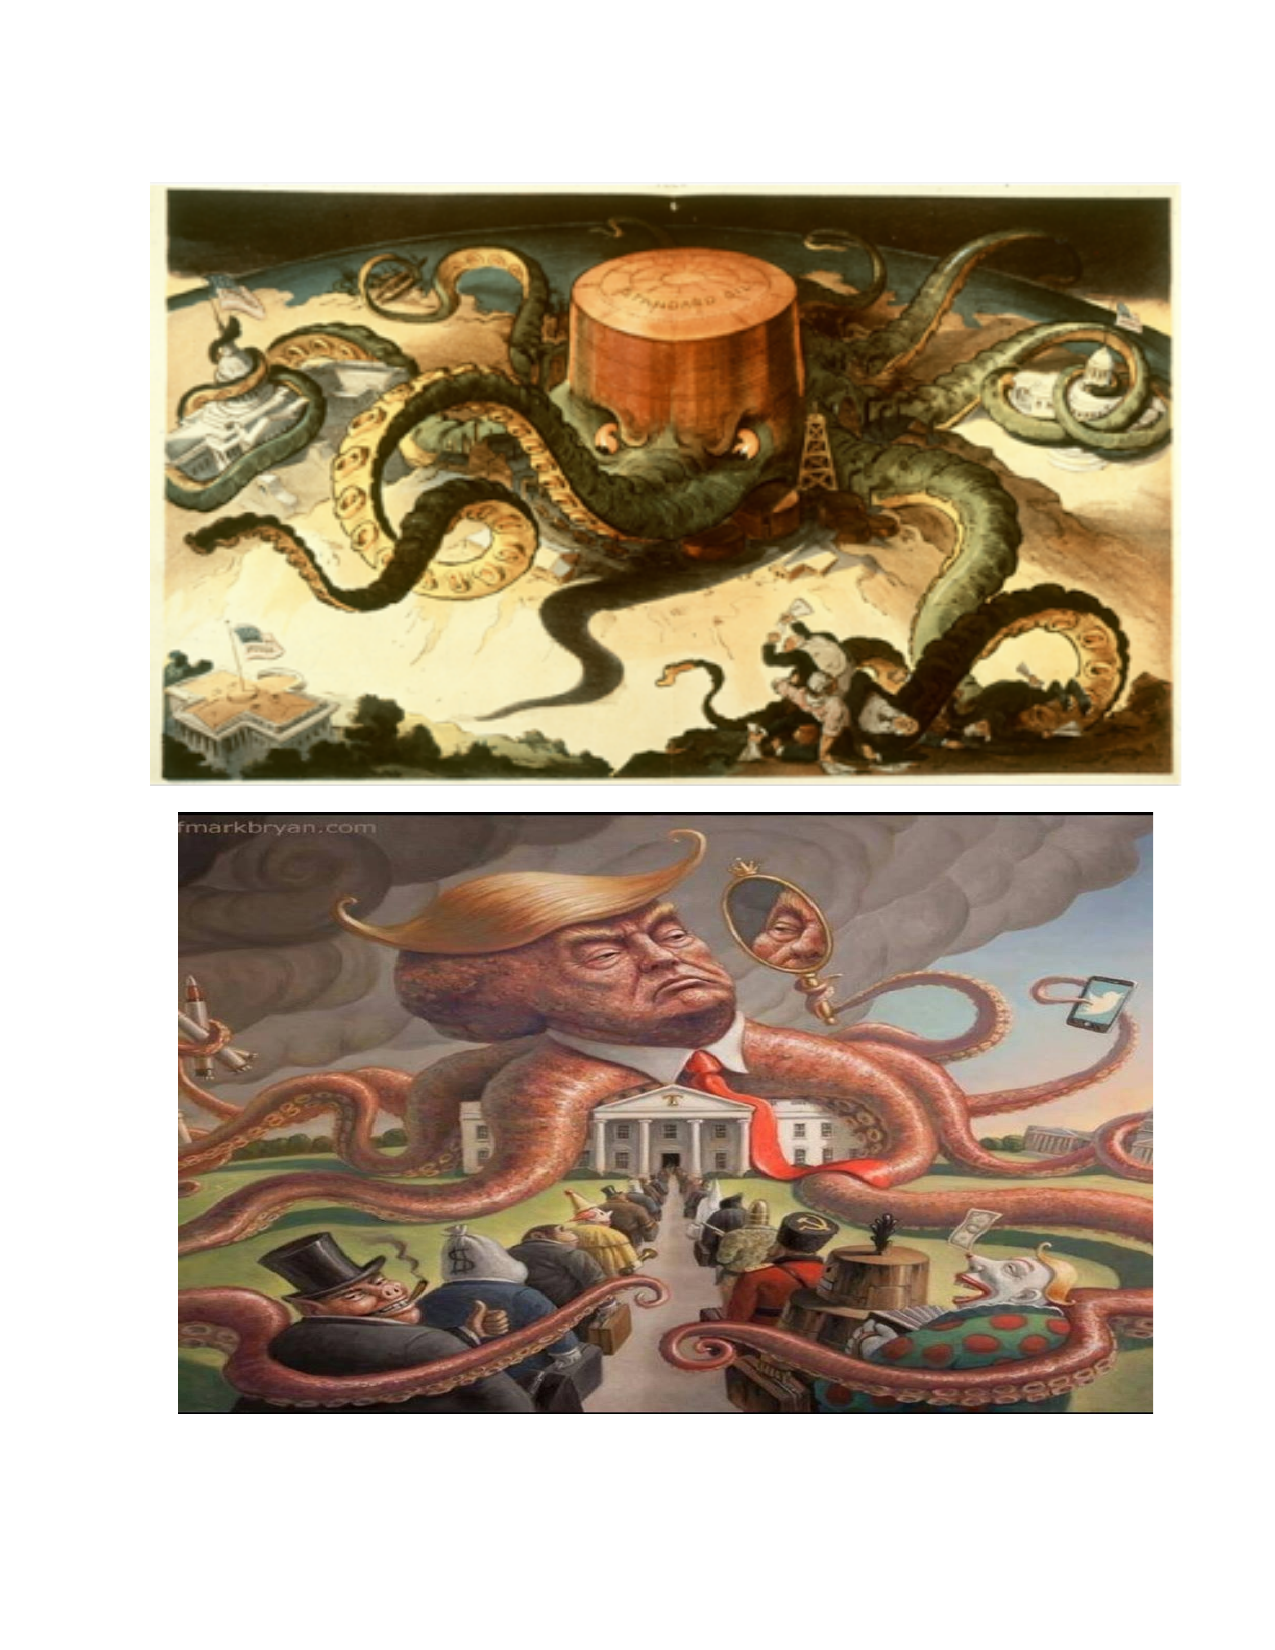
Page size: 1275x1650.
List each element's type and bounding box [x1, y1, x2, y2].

picture [150, 150, 1182, 1414]
